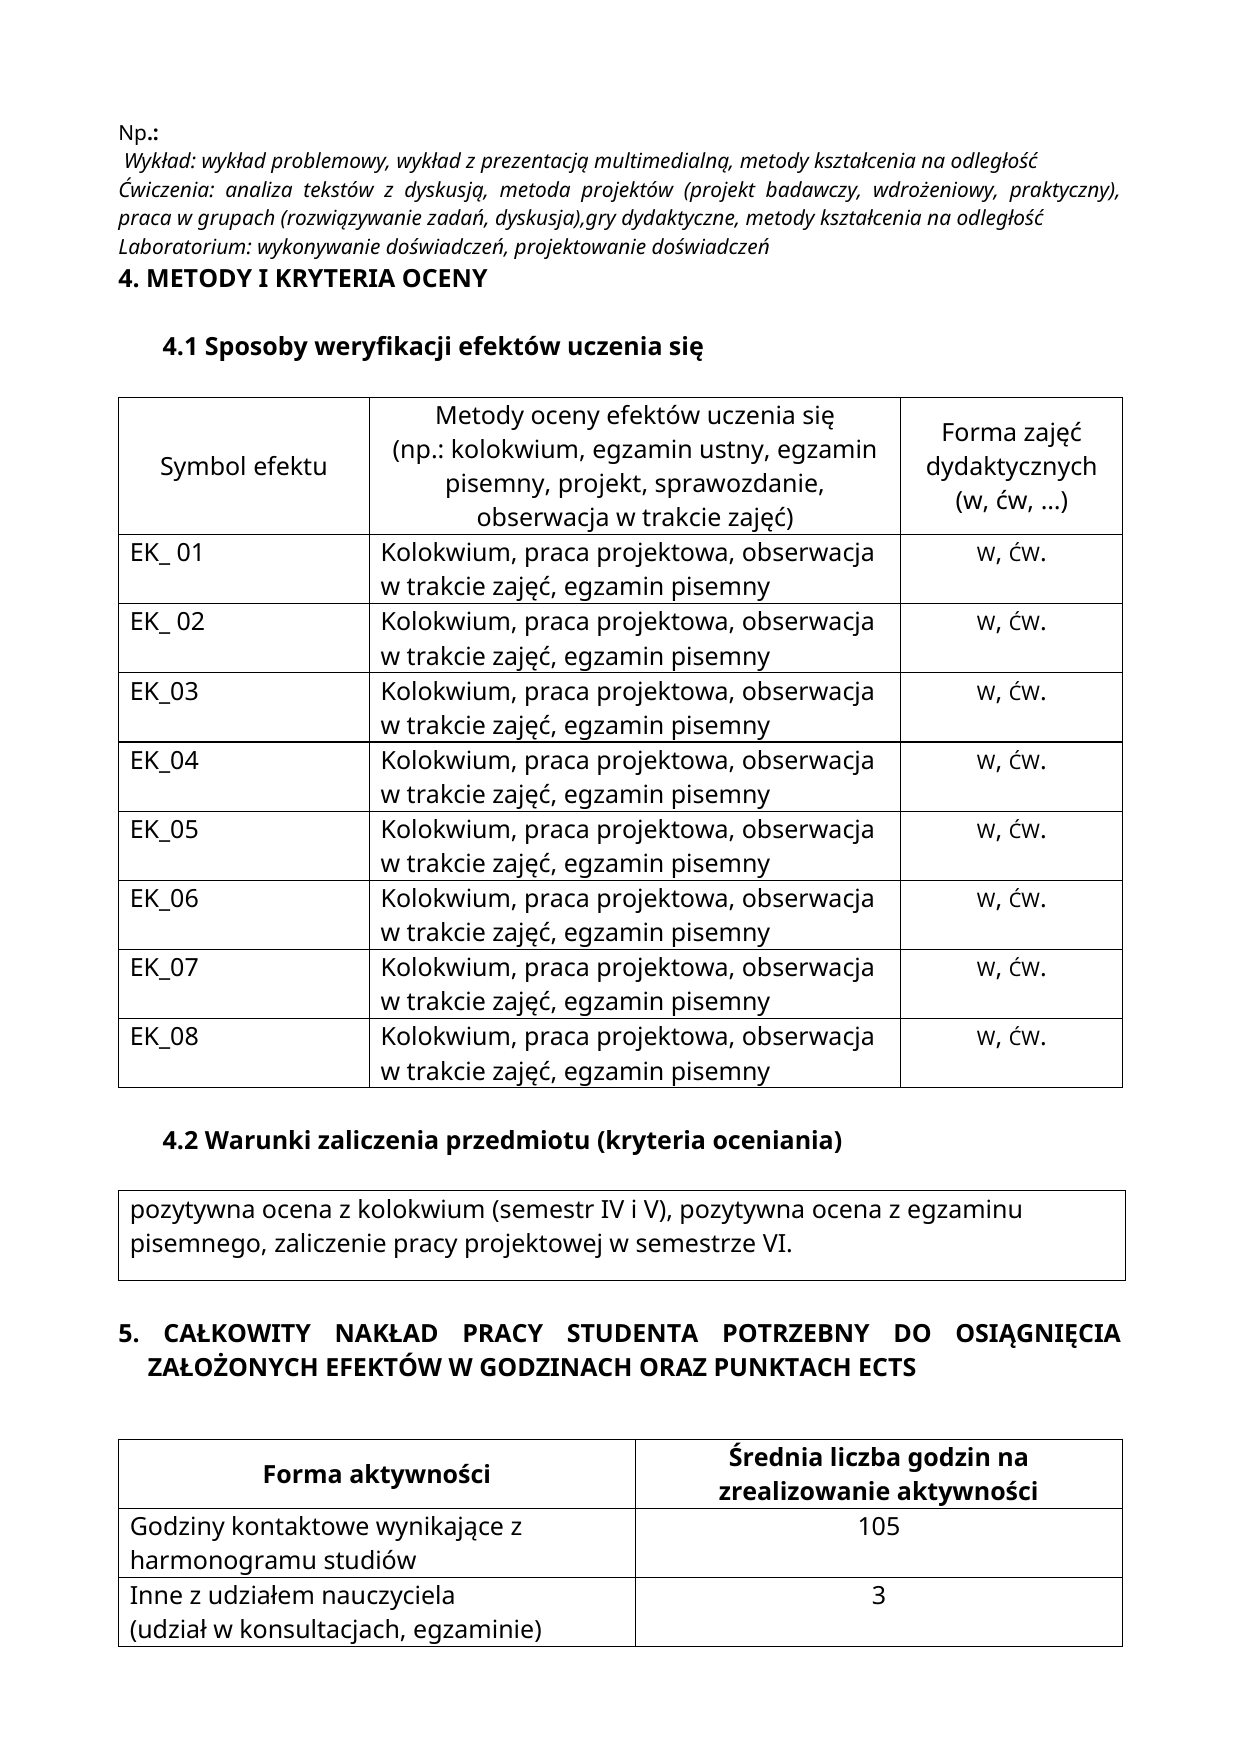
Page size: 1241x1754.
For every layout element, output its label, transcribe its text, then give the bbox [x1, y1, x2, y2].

table_cell 105 [636, 1509, 1122, 1577]
table_cell EK_ 01 [119, 535, 369, 603]
table_cell Kolokwium, praca projektowa, obserwacja w trakcie zajęć, egzamin pisemny [370, 604, 900, 672]
table_cell w, ćw. [901, 743, 1122, 811]
text 4. METODY I KRYTERIA OCENY [118, 260, 1122, 294]
table_cell Kolokwium, praca projektowa, obserwacja w trakcie zajęć, egzamin pisemny [370, 1019, 900, 1087]
text 4.2 Warunki zaliczenia przedmiotu (kryteria oceniania) [162, 1122, 1122, 1156]
table_cell Godziny kontaktowe wynikające z harmonogramu studiów [119, 1509, 635, 1577]
table_cell EK_ 02 [119, 604, 369, 672]
table_cell w, ćw. [901, 950, 1122, 1018]
table_header Forma zajęć dydaktycznych (w, ćw, …) [901, 398, 1122, 534]
table_cell EK_08 [119, 1019, 369, 1087]
text Np.: [118, 118, 1122, 147]
table_cell Kolokwium, praca projektowa, obserwacja w trakcie zajęć, egzamin pisemny [370, 881, 900, 949]
text Wykład: wykład problemowy, wykład z prezentacją multimedialną, metody kształcenia na odległość [118, 147, 1122, 175]
table_cell Inne z udziałem nauczyciela (udział w konsultacjach, egzaminie) [119, 1578, 635, 1646]
table_header Średnia liczba godzin na zrealizowanie aktywności [636, 1440, 1122, 1508]
table_cell 3 [636, 1578, 1122, 1646]
table_cell w, ćw. [901, 812, 1122, 880]
table_cell Kolokwium, praca projektowa, obserwacja w trakcie zajęć, egzamin pisemny [370, 743, 900, 811]
table_cell w, ćw. [901, 1019, 1122, 1087]
table_cell w, ćw. [901, 604, 1122, 672]
table_cell w, ćw. [901, 535, 1122, 603]
table_cell Kolokwium, praca projektowa, obserwacja w trakcie zajęć, egzamin pisemny [370, 535, 900, 603]
text Laboratorium: wykonywanie doświadczeń, projektowanie doświadczeń [118, 232, 1122, 260]
table_header Forma aktywności [119, 1440, 635, 1508]
table_header pozytywna ocena z kolokwium (semestr IV i V), pozytywna ocena z egzaminu pisemnego, zaliczenie pracy projektowej w semestrze VI. [119, 1191, 1125, 1280]
table_cell EK_06 [119, 881, 369, 949]
table_header Metody oceny efektów uczenia się (np.: kolokwium, egzamin ustny, egzamin pisemny, projekt, sprawozdanie, obserwacja w trakcie zajęć) [370, 398, 900, 534]
table_cell EK_03 [119, 673, 369, 741]
table_cell Kolokwium, praca projektowa, obserwacja w trakcie zajęć, egzamin pisemny [370, 950, 900, 1018]
table_cell EK_05 [119, 812, 369, 880]
table_cell Kolokwium, praca projektowa, obserwacja w trakcie zajęć, egzamin pisemny [370, 812, 900, 880]
table_cell EK_07 [119, 950, 369, 1018]
table_cell Kolokwium, praca projektowa, obserwacja w trakcie zajęć, egzamin pisemny [370, 673, 900, 741]
text 4.1 Sposoby weryfikacji efektów uczenia się [162, 328, 1122, 362]
text 5. CAŁKOWITY NAKŁAD PRACY STUDENTA POTRZEBNY DO OSIĄGNIĘCIA ZAŁOŻONYCH EFEKTÓW W GODZINACH ORAZ PUNKTACH ECTS [118, 1316, 1122, 1384]
table_cell EK_04 [119, 743, 369, 811]
text Ćwiczenia: analiza tekstów z dyskusją, metoda projektów (projekt badawczy, wdrożeniowy, praktyczny), praca w grupach (rozwiązywanie zadań, dyskusja),gry dydaktyczne, metody kształcenia na odległość [118, 175, 1122, 232]
table_cell w, ćw. [901, 881, 1122, 949]
table_header Symbol efektu [119, 398, 369, 534]
table_cell w, ćw. [901, 673, 1122, 741]
